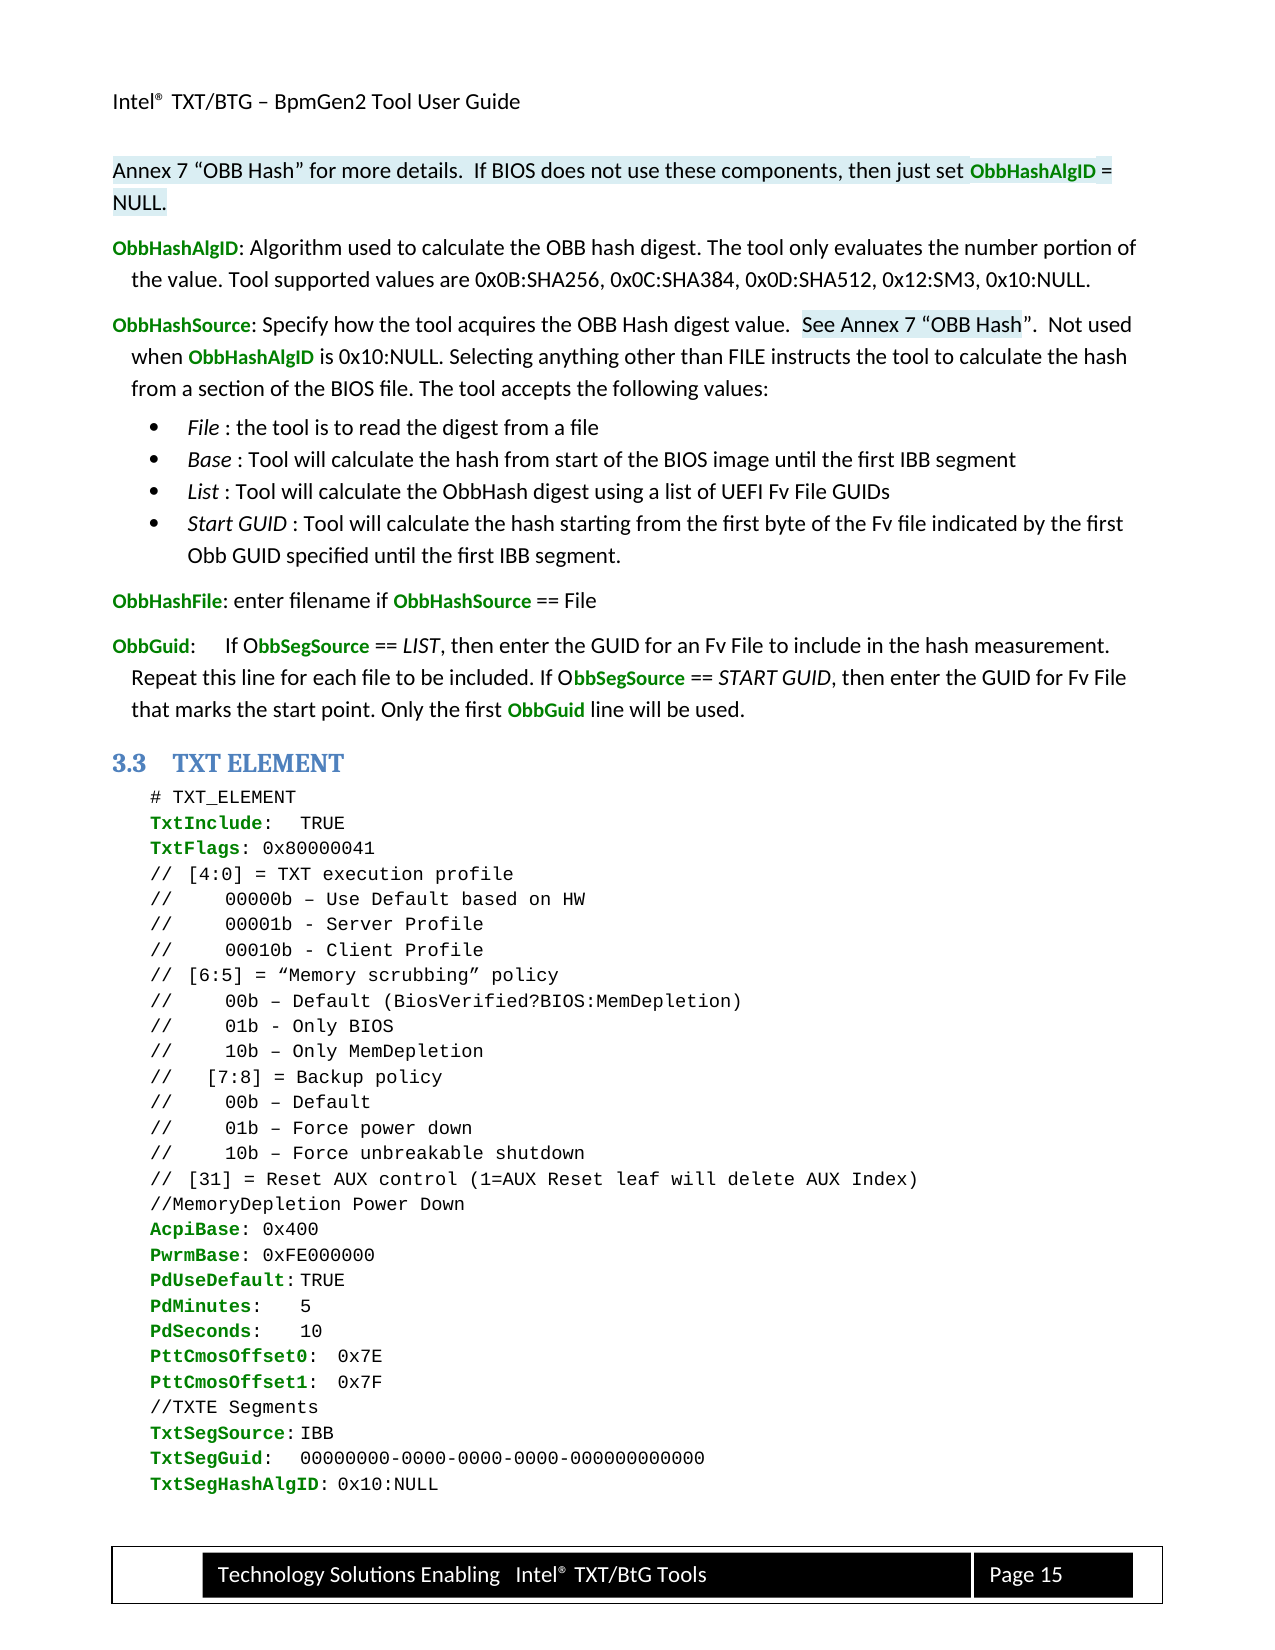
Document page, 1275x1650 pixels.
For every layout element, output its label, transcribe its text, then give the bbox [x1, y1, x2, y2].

text ObbGuid: If ObbSegSource == LIST, then enter the GUID for an Fv File to include in the hash measurement. Repeat this line for each file to be included. If ObbSegSource == START GUID, then enter the GUID for Fv File that marks the start point. Only the first ObbGuid line will be used. [112, 631, 1162, 723]
text PdSeconds: 10 [150, 1322, 1162, 1343]
list Start GUID : Tool will calculate the hash starting from the first byte of the Fv file indicated by the first Obb GUID specified until the first IBB segment. [150, 509, 1162, 569]
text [112, 156, 1162, 216]
text // 00001b - Server Profile [150, 915, 1162, 936]
text PttCmosOffset0: 0x7E [150, 1347, 1162, 1368]
text TxtInclude: TRUE [150, 813, 1162, 835]
text ObbHashFile: enter filename if ObbHashSource == File [112, 586, 1162, 614]
text // [7:8] = Backup policy [150, 1068, 1162, 1089]
text TxtSegGuid: 00000000-0000-0000-0000-000000000000 [150, 1449, 1162, 1470]
text ObbHashAlgID: Algorithm used to calculate the OBB hash digest. The tool only evaluates the number portion of the value. Tool supported values are 0x0B:SHA256, 0x0C:SHA384, 0x0D:SHA512, 0x12:SM3, 0x10:NULL. [112, 233, 1162, 293]
text // 00010b - Client Profile [150, 941, 1162, 962]
text AcpiBase: 0x400 [150, 1220, 1162, 1241]
list File : the tool is to read the digest from a file [150, 413, 1162, 441]
subtitle TXT ELEMENT [112, 748, 1162, 779]
list List : Tool will calculate the ObbHash digest using a list of UEFI Fv File GUIDs [150, 477, 1162, 505]
text PwrmBase: 0xFE000000 [150, 1246, 1162, 1267]
text TxtSegHashAlgID: 0x10:NULL [150, 1474, 1162, 1496]
text TxtFlags: 0x80000041 [150, 839, 1162, 860]
text ObbHashSource: Specify how the tool acquires the OBB Hash digest value. See Annex 7 “OBB Hash”. Not used when ObbHashAlgID is 0x10:NULL. Selecting anything other than FILE instructs the tool to calculate the hash from a section of the BIOS file. The tool accepts the following values: [112, 310, 1162, 402]
text PttCmosOffset1: 0x7F [150, 1373, 1162, 1394]
text # TXT_ELEMENT [150, 788, 1162, 809]
text // 01b – Force power down [150, 1118, 1162, 1140]
text // 10b – Only MemDepletion [150, 1042, 1162, 1063]
text TxtSegSource: IBB [150, 1423, 1162, 1445]
text //MemoryDepletion Power Down [150, 1195, 1162, 1216]
text PdMinutes: 5 [150, 1296, 1162, 1318]
list Base : Tool will calculate the hash from start of the BIOS image until the first IBB segment [150, 445, 1162, 473]
text // [4:0] = TXT execution profile [150, 864, 1162, 886]
text // 00b – Default (BiosVerified?BIOS:MemDepletion) [150, 991, 1162, 1013]
text //TXTE Segments [150, 1398, 1162, 1419]
text // 10b – Force unbreakable shutdown [150, 1144, 1162, 1165]
text // [31] = Reset AUX control (1=AUX Reset leaf will delete AUX Index) [150, 1169, 1162, 1191]
text // [6:5] = “Memory scrubbing” policy [150, 966, 1162, 987]
text // 00000b – Use Default based on HW [150, 890, 1162, 911]
text // 00b – Default [150, 1093, 1162, 1114]
text PdUseDefault: TRUE [150, 1271, 1162, 1292]
text // 01b - Only BIOS [150, 1017, 1162, 1038]
